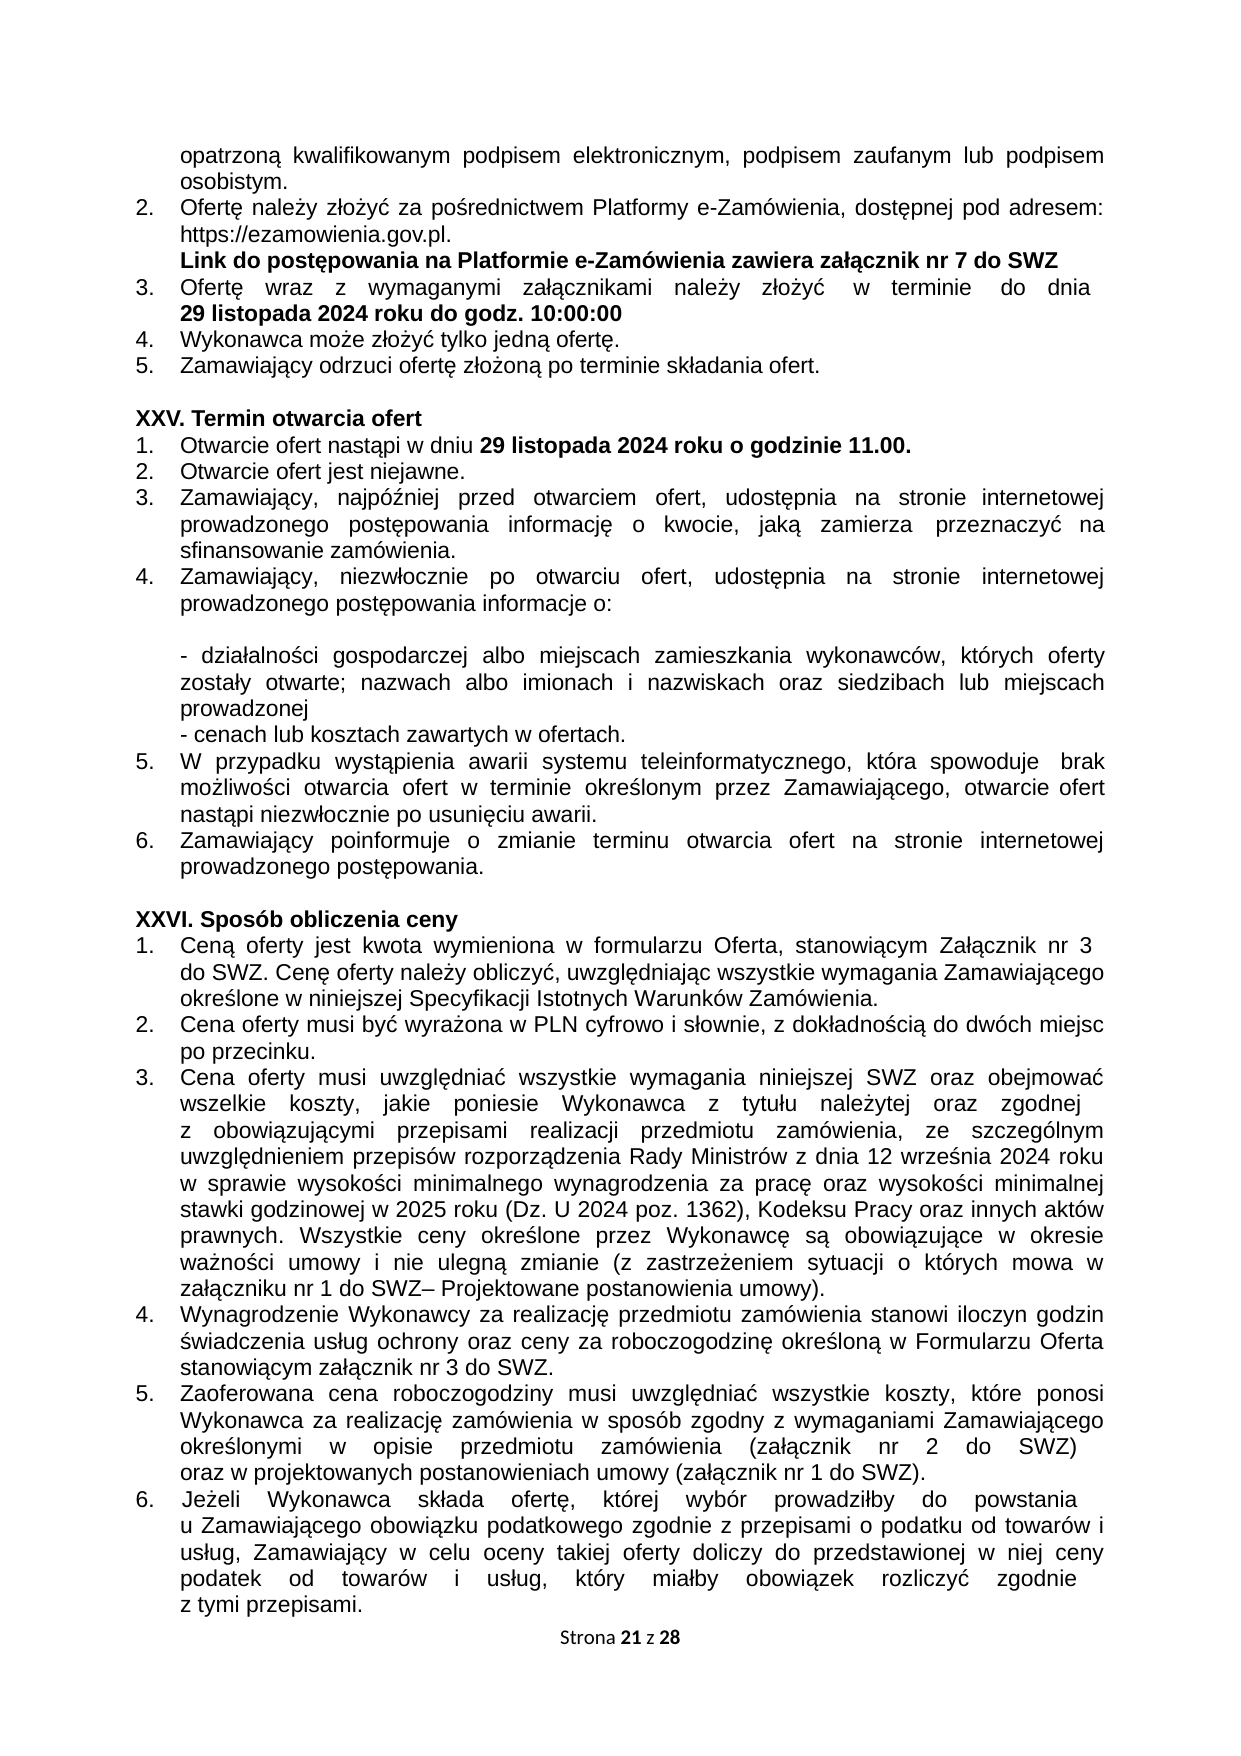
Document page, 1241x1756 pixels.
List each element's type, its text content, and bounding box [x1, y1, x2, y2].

list Otwarcie ofert jest niejawne. [135, 458, 1105, 484]
list Zaoferowana cena roboczogodziny musi uwzględniać wszystkie koszty, które ponosi Wykonawca za realizację zamówienia w sposób zgodny z wymaganiami Zamawiającego określonymi w opisie przedmiotu zamówienia (załącznik nr 2 do SWZ) oraz w projektowanych postanowieniach umowy (załącznik nr 1 do SWZ). [135, 1380, 1105, 1486]
list Wykonawca może złożyć tylko jedną ofertę. [135, 326, 1105, 352]
subtitle XXVI. Sposób obliczenia ceny [135, 906, 1105, 932]
list Otwarcie ofert nastąpi w dniu 29 listopada 2024 roku o godzinie 11.00. [135, 432, 1105, 458]
subtitle Link do postępowania na Platformie e-Zamówienia zawiera załącznik nr 7 do SWZ [180, 247, 1105, 273]
list Cena oferty musi uwzględniać wszystkie wymagania niniejszej SWZ oraz obejmować wszelkie koszty, jakie poniesie Wykonawca z tytułu należytej oraz zgodnej z obowiązującymi przepisami realizacji przedmiotu zamówienia, ze szczególnym uwzględnieniem przepisów rozporządzenia Rady Ministrów z dnia 12 września 2024 roku w sprawie wysokości minimalnego wynagrodzenia za pracę oraz wysokości minimalnej stawki godzinowej w 2025 roku (Dz. U 2024 poz. 1362), Kodeksu Pracy oraz innych aktów prawnych. Wszystkie ceny określone przez Wykonawcę są obowiązujące w okresie ważności umowy i nie ulegną zmianie (z zastrzeżeniem sytuacji o których mowa w załączniku nr 1 do SWZ– Projektowane postanowienia umowy). [135, 1064, 1105, 1301]
list W przypadku wystąpienia awarii systemu teleinformatycznego, która spowoduje brak możliwości otwarcia ofert w terminie określonym przez Zamawiającego, otwarcie ofert nastąpi niezwłocznie po usunięciu awarii. [135, 748, 1105, 827]
list Ceną oferty jest kwota wymieniona w formularzu Oferta, stanowiącym Załącznik nr 3 do SWZ. Cenę oferty należy obliczyć, uwzględniając wszystkie wymagania Zamawiającego określone w niniejszej Specyfikacji Istotnych Warunków Zamówienia. [135, 932, 1105, 1011]
list Wynagrodzenie Wykonawcy za realizację przedmiotu zamówienia stanowi iloczyn godzin świadczenia usług ochrony oraz ceny za roboczogodzinę określoną w Formularzu Oferta stanowiącym załącznik nr 3 do SWZ. [135, 1301, 1105, 1380]
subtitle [135, 142, 1105, 194]
list Cena oferty musi być wyrażona w PLN cyfrowo i słownie, z dokładnością do dwóch miejsc po przecinku. [135, 1011, 1105, 1064]
text 6. Jeżeli Wykonawca składa ofertę, której wybór prowadziłby do powstania u Zamawiającego obowiązku podatkowego zgodnie z przepisami o podatku od towarów i usług, Zamawiający w celu oceny takiej oferty doliczy do przedstawionej w niej ceny podatek od towarów i usług, który miałby obowiązek rozliczyć zgodnie z tymi przepisami. [135, 1486, 1105, 1617]
list - cenach lub kosztach zawartych w ofertach. [180, 721, 1105, 748]
list Zamawiający odrzuci ofertę złożoną po terminie składania ofert. [135, 352, 1105, 379]
list - działalności gospodarczej albo miejscach zamieszkania wykonawców, których oferty zostały otwarte; nazwach albo imionach i nazwiskach oraz siedzibach lub miejscach prowadzonej [180, 642, 1105, 721]
list Ofertę wraz z wymaganymi załącznikami należy złożyć w terminie do dnia 29 listopada 2024 roku do godz. 10:00:00 [135, 273, 1105, 326]
list Zamawiający, niezwłocznie po otwarciu ofert, udostępnia na stronie internetowej prowadzonego postępowania informacje o: [135, 563, 1105, 616]
subtitle XXV. Termin otwarcia ofert [135, 405, 1105, 432]
subtitle Ofertę należy złożyć za pośrednictwem Platformy e-Zamówienia, dostępnej pod adresem: https://ezamowienia.gov.pl. [135, 194, 1105, 247]
list Zamawiający poinformuje o zmianie terminu otwarcia ofert na stronie internetowej prowadzonego postępowania. [135, 827, 1105, 879]
list Zamawiający, najpóźniej przed otwarciem ofert, udostępnia na stronie internetowej prowadzonego postępowania informację o kwocie, jaką zamierza przeznaczyć na sfinansowanie zamówienia. [135, 484, 1105, 563]
